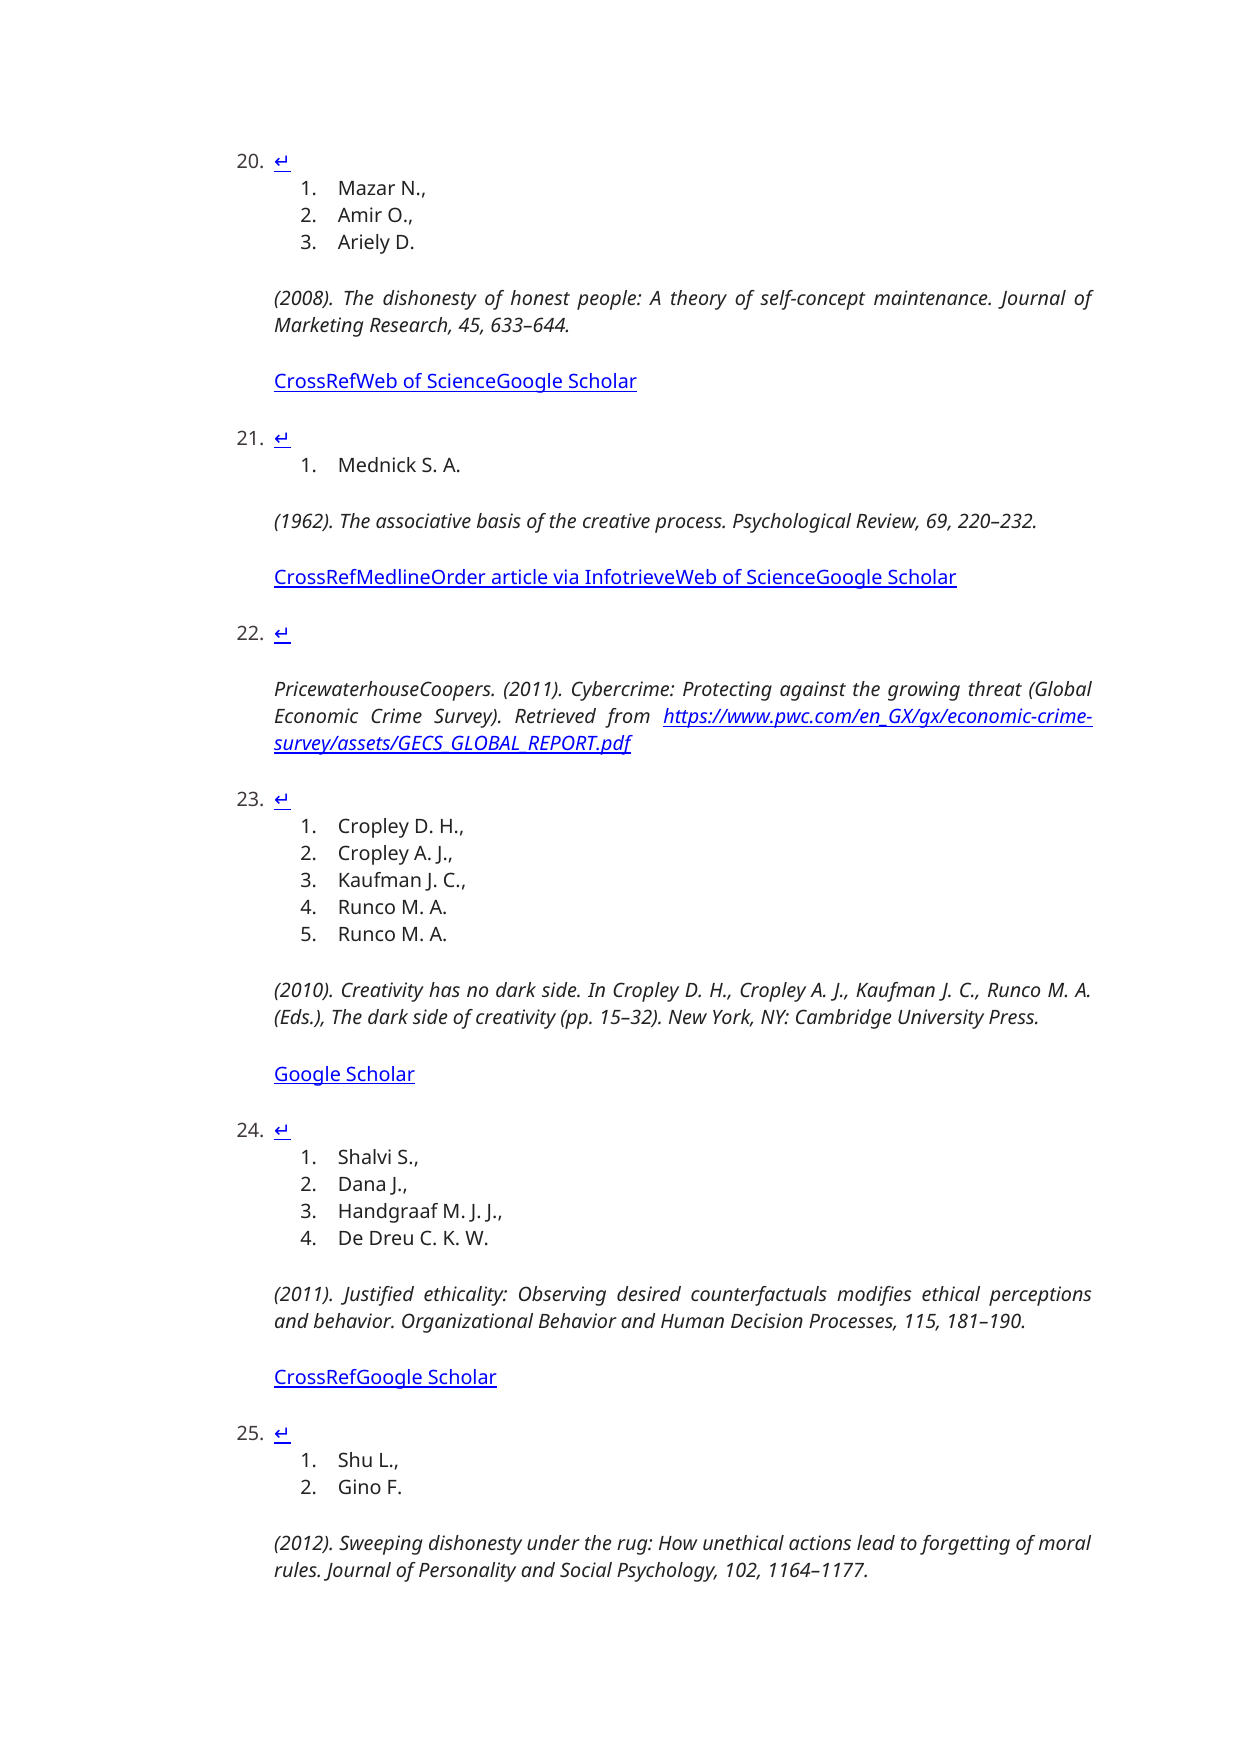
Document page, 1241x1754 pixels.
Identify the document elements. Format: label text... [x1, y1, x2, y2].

text CrossRefMedlineOrder article via InfotrieveWeb of ScienceGoogle Scholar [274, 563, 1093, 590]
list Handgraaf M. J. J., [300, 1197, 1093, 1224]
list Kaufman J. C., [300, 867, 1093, 893]
list Cropley A. J., [300, 839, 1093, 867]
list Shalvi S., [300, 1143, 1093, 1170]
list Amir O., [300, 202, 1093, 228]
list ↵ [236, 424, 1093, 451]
list De Dreu C. K. W. [300, 1224, 1093, 1251]
list ↵ [236, 148, 1093, 174]
text (2008). The dishonesty of honest people: A theory of self-concept maintenance. Journal of Marketing Research, 45, 633–644. [274, 285, 1093, 339]
list Mednick S. A. [300, 451, 1093, 478]
text CrossRefGoogle Scholar [274, 1363, 1093, 1390]
text CrossRefWeb of ScienceGoogle Scholar [274, 368, 1093, 395]
text (2012). Sweeping dishonesty under the rug: How unethical actions lead to forgetting of moral rules. Journal of Personality and Social Psychology, 102, 1164–1177. [274, 1529, 1093, 1583]
list ↵ [236, 619, 1093, 646]
text (2011). Justified ethicality: Observing desired counterfactuals modifies ethical perceptions and behavior. Organizational Behavior and Human Decision Processes, 115, 181–190. [274, 1280, 1093, 1334]
list Runco M. A. [300, 893, 1093, 921]
list Dana J., [300, 1170, 1093, 1197]
list Mazar N., [300, 174, 1093, 202]
text Google Scholar [274, 1060, 1093, 1087]
list ↵ [236, 786, 1093, 813]
text (2010). Creativity has no dark side. In Cropley D. H., Cropley A. J., Kaufman J. C., Runco M. A. (Eds.), The dark side of creativity (pp. 15–32). New York, NY: Cambridge University Press. [274, 977, 1093, 1031]
list ↵ [236, 1419, 1093, 1446]
text (1962). The associative basis of the creative process. Psychological Review, 69, 220–232. [274, 507, 1093, 534]
list Shu L., [300, 1446, 1093, 1473]
list ↵ [236, 1116, 1093, 1143]
text PricewaterhouseCoopers. (2011). Cybercrime: Protecting against the growing threat (Global Economic Crime Survey). Retrieved from https://www.pwc.com/en_GX/gx/economic-crime-survey/assets/GECS_GLOBAL_REPORT.pdf [274, 676, 1093, 756]
list Ariely D. [300, 228, 1093, 256]
list Cropley D. H., [300, 813, 1093, 839]
list Runco M. A. [300, 921, 1093, 947]
list Gino F. [300, 1473, 1093, 1500]
